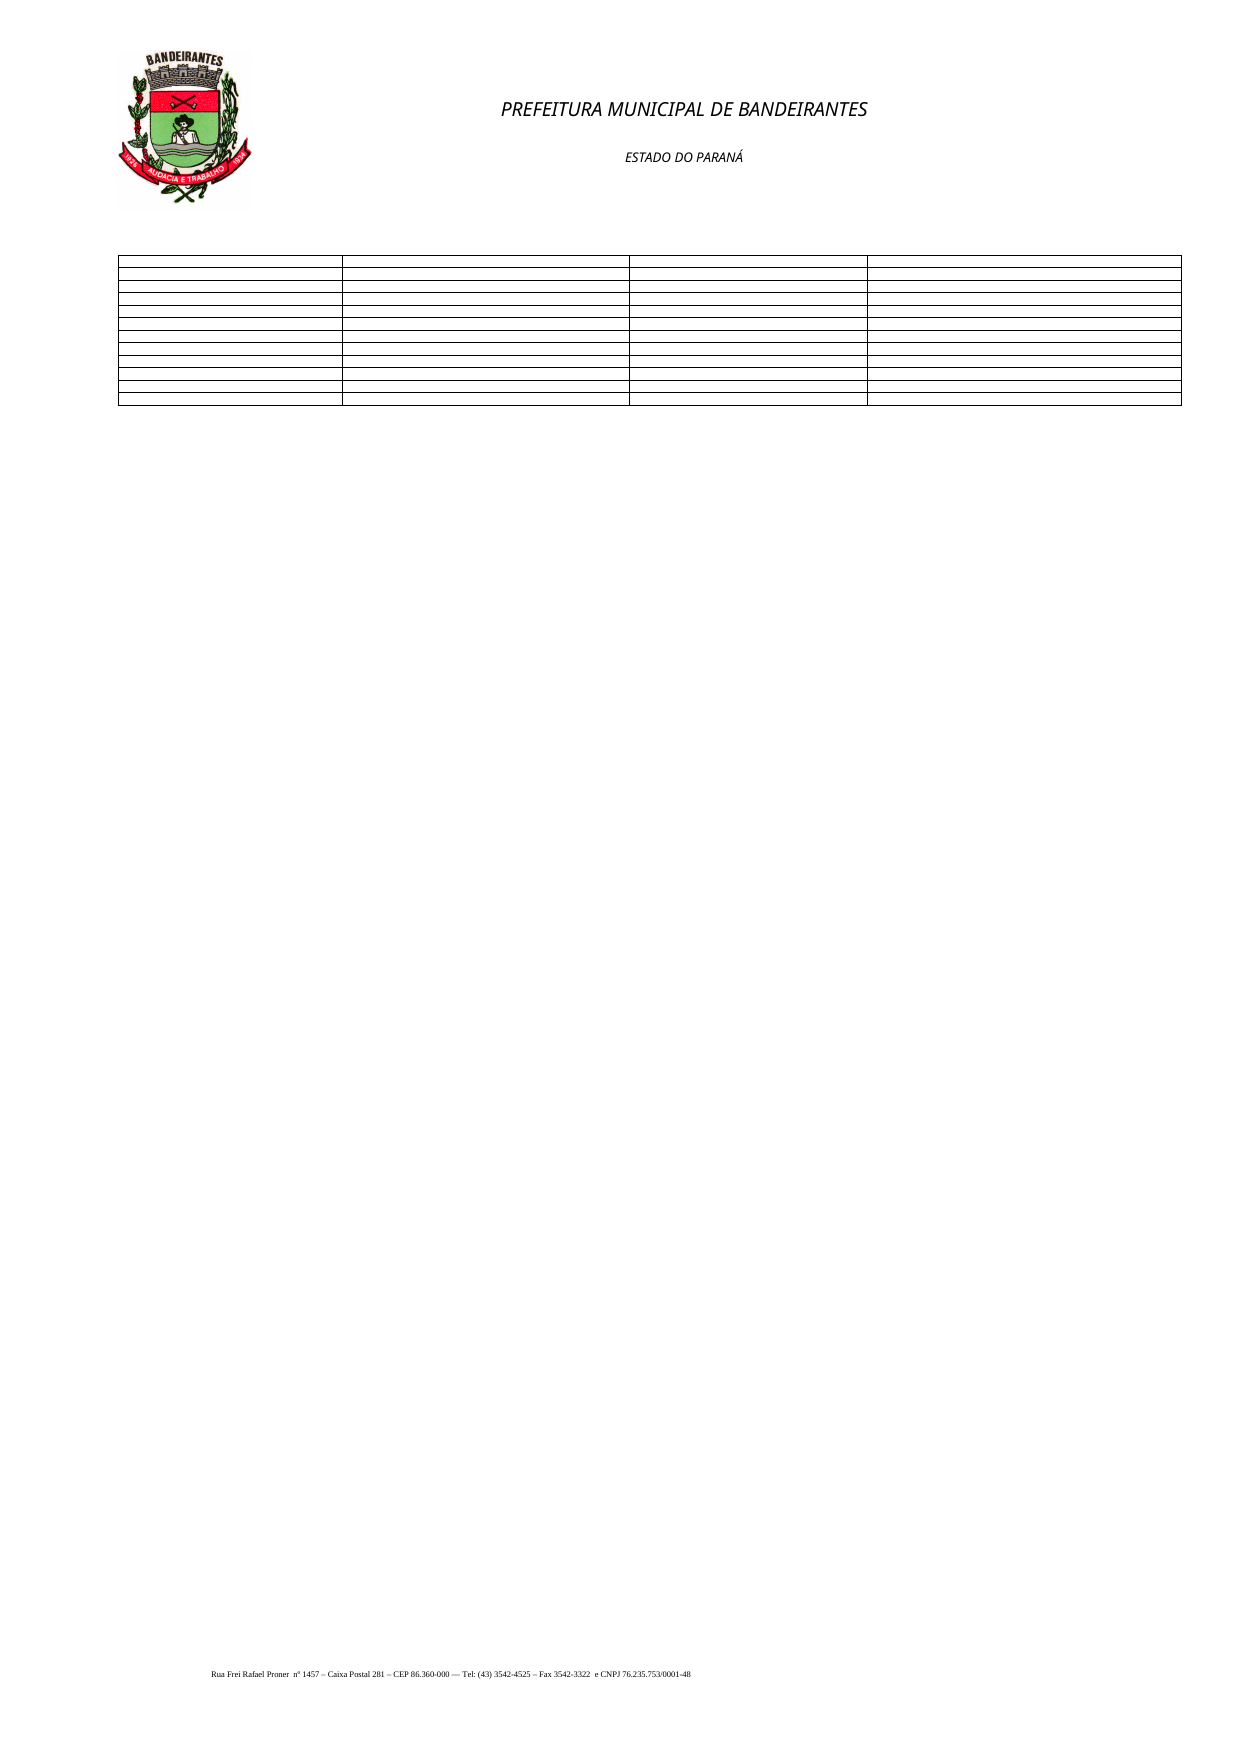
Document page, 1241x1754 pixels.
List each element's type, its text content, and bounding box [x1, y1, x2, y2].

picture [117, 50, 253, 211]
